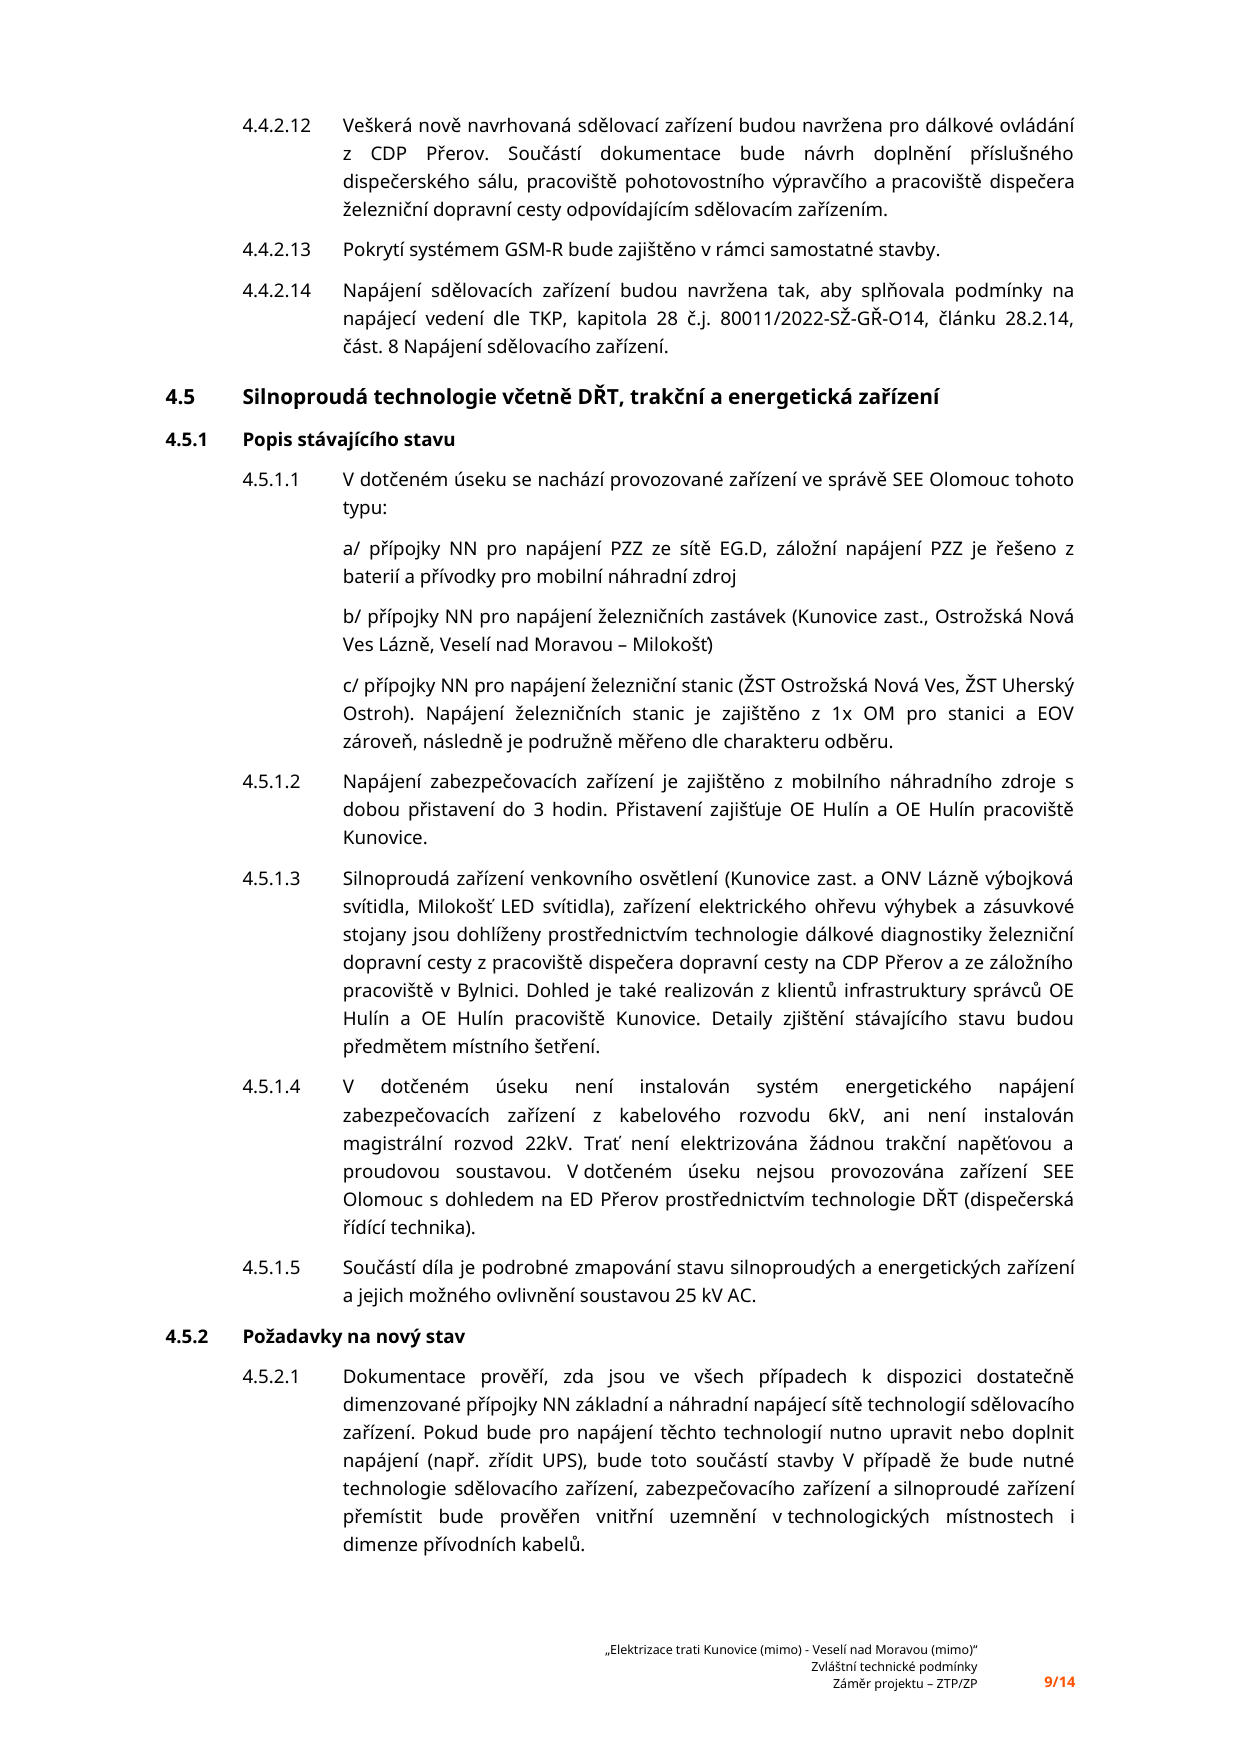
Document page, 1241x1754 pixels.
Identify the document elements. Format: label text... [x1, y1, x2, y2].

text Požadavky na nový stav [165, 1323, 1075, 1348]
text Napájení zabezpečovacích zařízení je zajištěno z mobilního náhradního zdroje s dobou přistavení do 3 hodin. Přistavení zajišťuje OE Hulín a OE Hulín pracoviště Kunovice. [242, 769, 1075, 850]
text Veškerá nově navrhovaná sdělovací zařízení budou navržena pro dálkové ovládání z CDP Přerov. Součástí dokumentace bude návrh doplnění příslušného dispečerského sálu, pracoviště pohotovostního výpravčího a pracoviště dispečera železniční dopravní cesty odpovídajícím sdělovacím zařízením. [242, 112, 1075, 222]
text Pokrytí systémem GSM-R bude zajištěno v rámci samostatné stavby. [242, 237, 1075, 262]
text V dotčeném úseku se nachází provozované zařízení ve správě SEE Olomouc tohoto typu: [242, 466, 1075, 520]
text Silnoproudá zařízení venkovního osvětlení (Kunovice zast. a ONV Lázně výbojková svítidla, Milokošť LED svítidla), zařízení elektrického ohřevu výhybek a zásuvkové stojany jsou dohlíženy prostřednictvím technologie dálkové diagnostiky železniční dopravní cesty z pracoviště dispečera dopravní cesty na CDP Přerov a ze záložního pracoviště v Bylnici. Dohled je také realizován z klientů infrastruktury správců OE Hulín a OE Hulín pracoviště Kunovice. Detaily zjištění stávajícího stavu budou předmětem místního šetření. [242, 865, 1075, 1059]
text Napájení sdělovacích zařízení budou navržena tak, aby splňovala podmínky na napájecí vedení dle TKP, kapitola 28 č.j. 80011/2022-SŽ-GŘ-O14, článku 28.2.14, část. 8 Napájení sdělovacího zařízení. [242, 277, 1075, 359]
text Silnoproudá technologie včetně DŘT, trakční a energetická zařízení [165, 382, 1075, 411]
text Součástí díla je podrobné zmapování stavu silnoproudých a energetických zařízení a jejich možného ovlivnění soustavou 25 kV AC. [242, 1254, 1075, 1308]
text Popis stávajícího stavu [165, 426, 1075, 451]
text V dotčeném úseku není instalován systém energetického napájení zabezpečovacích zařízení z kabelového rozvodu 6kV, ani není instalován magistrální rozvod 22kV. Trať není elektrizována žádnou trakční napěťovou a proudovou soustavou. V dotčeném úseku nejsou provozována zařízení SEE Olomouc s dohledem na ED Přerov prostřednictvím technologie DŘT (dispečerská řídící technika). [242, 1074, 1075, 1239]
text Dokumentace prověří, zda jsou ve všech případech k dispozici dostatečně dimenzované přípojky NN základní a náhradní napájecí sítě technologií sdělovacího zařízení. Pokud bude pro napájení těchto technologií nutno upravit nebo doplnit napájení (např. zřídit UPS), bude toto součástí stavby V případě že bude nutné technologie sdělovacího zařízení, zabezpečovacího zařízení a silnoproudé zařízení přemístit bude prověřen vnitřní uzemnění v technologických místnostech i dimenze přívodních kabelů. [242, 1363, 1075, 1557]
list a/ přípojky NN pro napájení PZZ ze sítě EG.D, záložní napájení PZZ je řešeno z baterií a přívodky pro mobilní náhradní zdroj [343, 535, 1075, 588]
list b/ přípojky NN pro napájení železničních zastávek (Kunovice zast., Ostrožská Nová Ves Lázně, Veselí nad Moravou – Milokošť) [343, 603, 1075, 657]
list c/ přípojky NN pro napájení železniční stanic (ŽST Ostrožská Nová Ves, ŽST Uherský Ostroh). Napájení železničních stanic je zajištěno z 1x OM pro stanici a EOV zároveň, následně je podružně měřeno dle charakteru odběru. [343, 672, 1075, 754]
